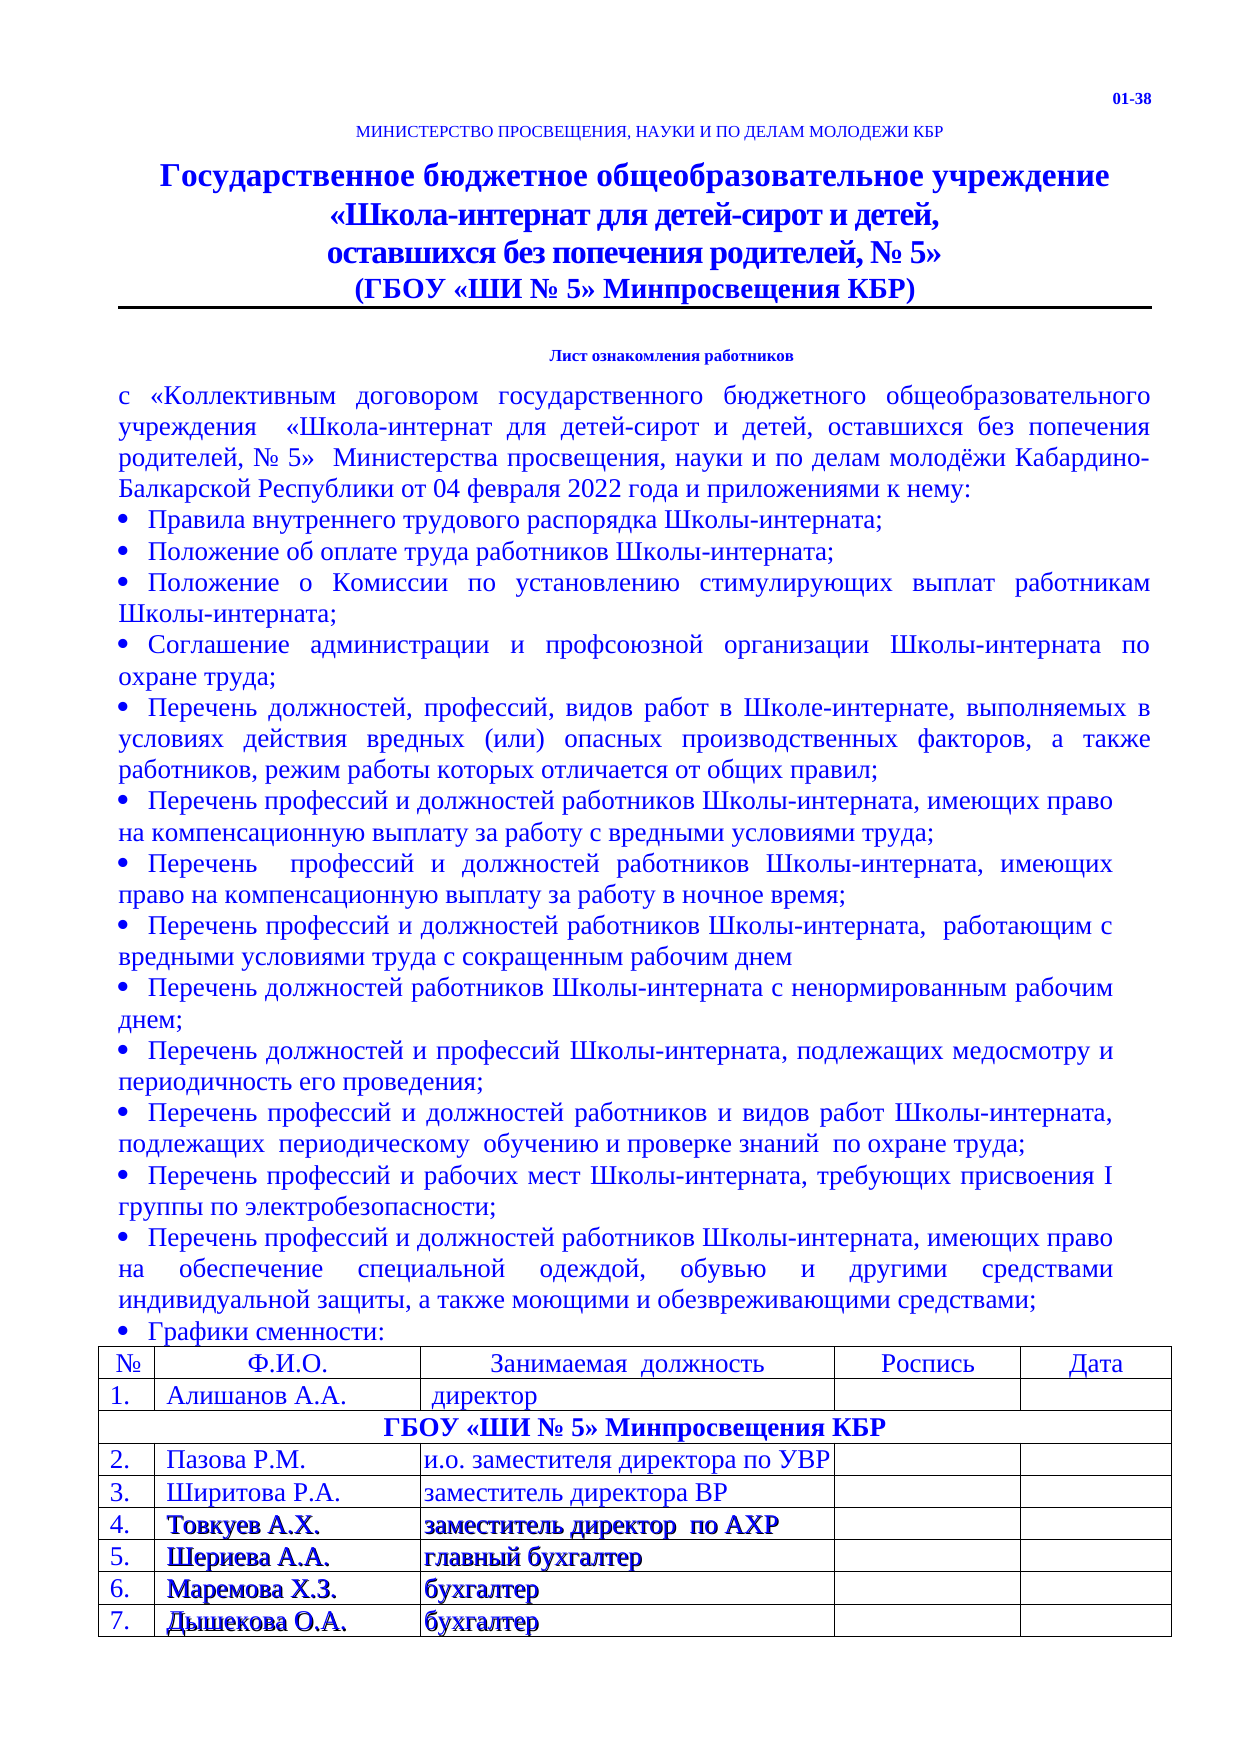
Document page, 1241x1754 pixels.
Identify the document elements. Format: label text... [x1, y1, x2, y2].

list Перечень профессий и должностей работников Школы-интерната, работающим с вредными условиями труда с сокращенным рабочим днем [118, 909, 1114, 972]
subtitle Лист ознакомления работников [118, 345, 1152, 379]
table_cell [99, 1572, 154, 1603]
table_cell [835, 1508, 1020, 1539]
subtitle 01-38 [88, 89, 1152, 122]
text с «Коллективным договором государственного бюджетного общеобразовательного учреждения «Школа-интернат для детей-сирот и детей, оставшихся без попечения родителей, № 5» Министерства просвещения, науки и по делам молодёжи Кабардино-Балкарской Республики от 04 февраля 2022 года и приложениями к нему: [118, 379, 1152, 503]
table_cell Ширитова Р.А. [155, 1476, 420, 1507]
table_cell главный бухгалтер [421, 1540, 834, 1571]
text Государственное бюджетное общеобразовательное учреждение [118, 156, 1152, 194]
table_cell и.о. заместителя директора по УВР [421, 1444, 834, 1475]
table_cell [99, 1540, 154, 1571]
table_cell [1021, 1379, 1171, 1410]
subtitle МИНИСТЕРСТВО ПРОСВЕЩЕНИЯ, НАУКИ И ПО ДЕЛАМ МОЛОДЕЖИ КБР [118, 122, 1181, 156]
table_cell директор [421, 1379, 834, 1410]
list Перечень должностей и профессий Школы-интерната, подлежащих медосмотру и периодичность его проведения; [118, 1034, 1114, 1096]
table_cell бухгалтер [421, 1572, 834, 1603]
table_cell [1021, 1508, 1171, 1539]
list Перечень профессий и должностей работников и видов работ Школы-интерната, подлежащих периодическому обучению и проверке знаний по охране труда; [118, 1096, 1114, 1159]
table_header № [99, 1347, 154, 1378]
list Перечень профессий и должностей работников Школы-интерната, имеющих право на компенсационную выплату за работу с вредными условиями труда; [118, 784, 1114, 847]
table_cell заместитель директор по АХР [421, 1508, 834, 1539]
table_cell Маремова Х.З. [155, 1572, 420, 1603]
list Перечень должностей, профессий, видов работ в Школе-интернате, выполняемых в условиях действия вредных (или) опасных производственных факторов, а также работников, режим работы которых отличается от общих правил; [118, 691, 1152, 784]
list Правила внутреннего трудового распорядка Школы-интерната; [118, 503, 1152, 535]
table_cell [835, 1379, 1020, 1410]
list Положение об оплате труда работников Школы-интерната; [118, 535, 1152, 566]
table_cell [1021, 1572, 1171, 1603]
table_cell [1021, 1540, 1171, 1571]
table_cell [1021, 1605, 1171, 1636]
list Графики сменности: [118, 1315, 1114, 1346]
text (ГБОУ «ШИ № 5» Минпросвещения КБР) [118, 271, 1152, 306]
table_cell [835, 1476, 1020, 1507]
table_cell ГБОУ «ШИ № 5» Минпросвещения КБР [99, 1411, 1171, 1442]
table_cell Дышекова О.А. [155, 1605, 420, 1636]
table_cell Алишанов А.А. [155, 1379, 420, 1410]
table_header Роспись [835, 1347, 1020, 1378]
table_cell [99, 1476, 154, 1507]
list Перечень профессий и должностей работников Школы-интерната, имеющих право на компенсационную выплату за работу в ночное время; [118, 847, 1114, 909]
table_cell [1021, 1444, 1171, 1475]
table_cell [835, 1540, 1020, 1571]
list Перечень профессий и должностей работников Школы-интерната, имеющих право на обеспечение специальной одеждой, обувью и другими средствами индивидуальной защиты, а также моющими и обезвреживающими средствами; [118, 1221, 1114, 1315]
list Перечень профессий и рабочих мест Школы-интерната, требующих присвоения I группы по электробезопасности; [118, 1159, 1114, 1221]
table_header Занимаемая должность [421, 1347, 834, 1378]
table_header Дата [1021, 1347, 1171, 1378]
list Перечень должностей работников Школы-интерната с ненормированным рабочим днем; [118, 972, 1114, 1034]
table_cell [99, 1444, 154, 1475]
table_cell бухгалтер [421, 1605, 834, 1636]
text оставшихся без попечения родителей, № 5» [118, 232, 1152, 271]
list Положение о Комиссии по установлению стимулирующих выплат работникам Школы-интерната; [118, 566, 1152, 628]
table_cell [835, 1572, 1020, 1603]
table_cell [99, 1605, 154, 1636]
table_cell Товкуев А.Х. [155, 1508, 420, 1539]
table_cell [835, 1444, 1020, 1475]
table_cell [835, 1605, 1020, 1636]
table_cell [99, 1508, 154, 1539]
table_cell [1021, 1476, 1171, 1507]
table_cell Пазова Р.М. [155, 1444, 420, 1475]
text «Школа-интернат для детей-сирот и детей, [118, 194, 1152, 232]
table_cell заместитель директора ВР [421, 1476, 834, 1507]
table_cell [99, 1379, 154, 1410]
table_cell Шериева А.А. [155, 1540, 420, 1571]
list Соглашение администрации и профсоюзной организации Школы-интерната по охране труда; [118, 628, 1152, 691]
table_header Ф.И.О. [155, 1347, 420, 1378]
